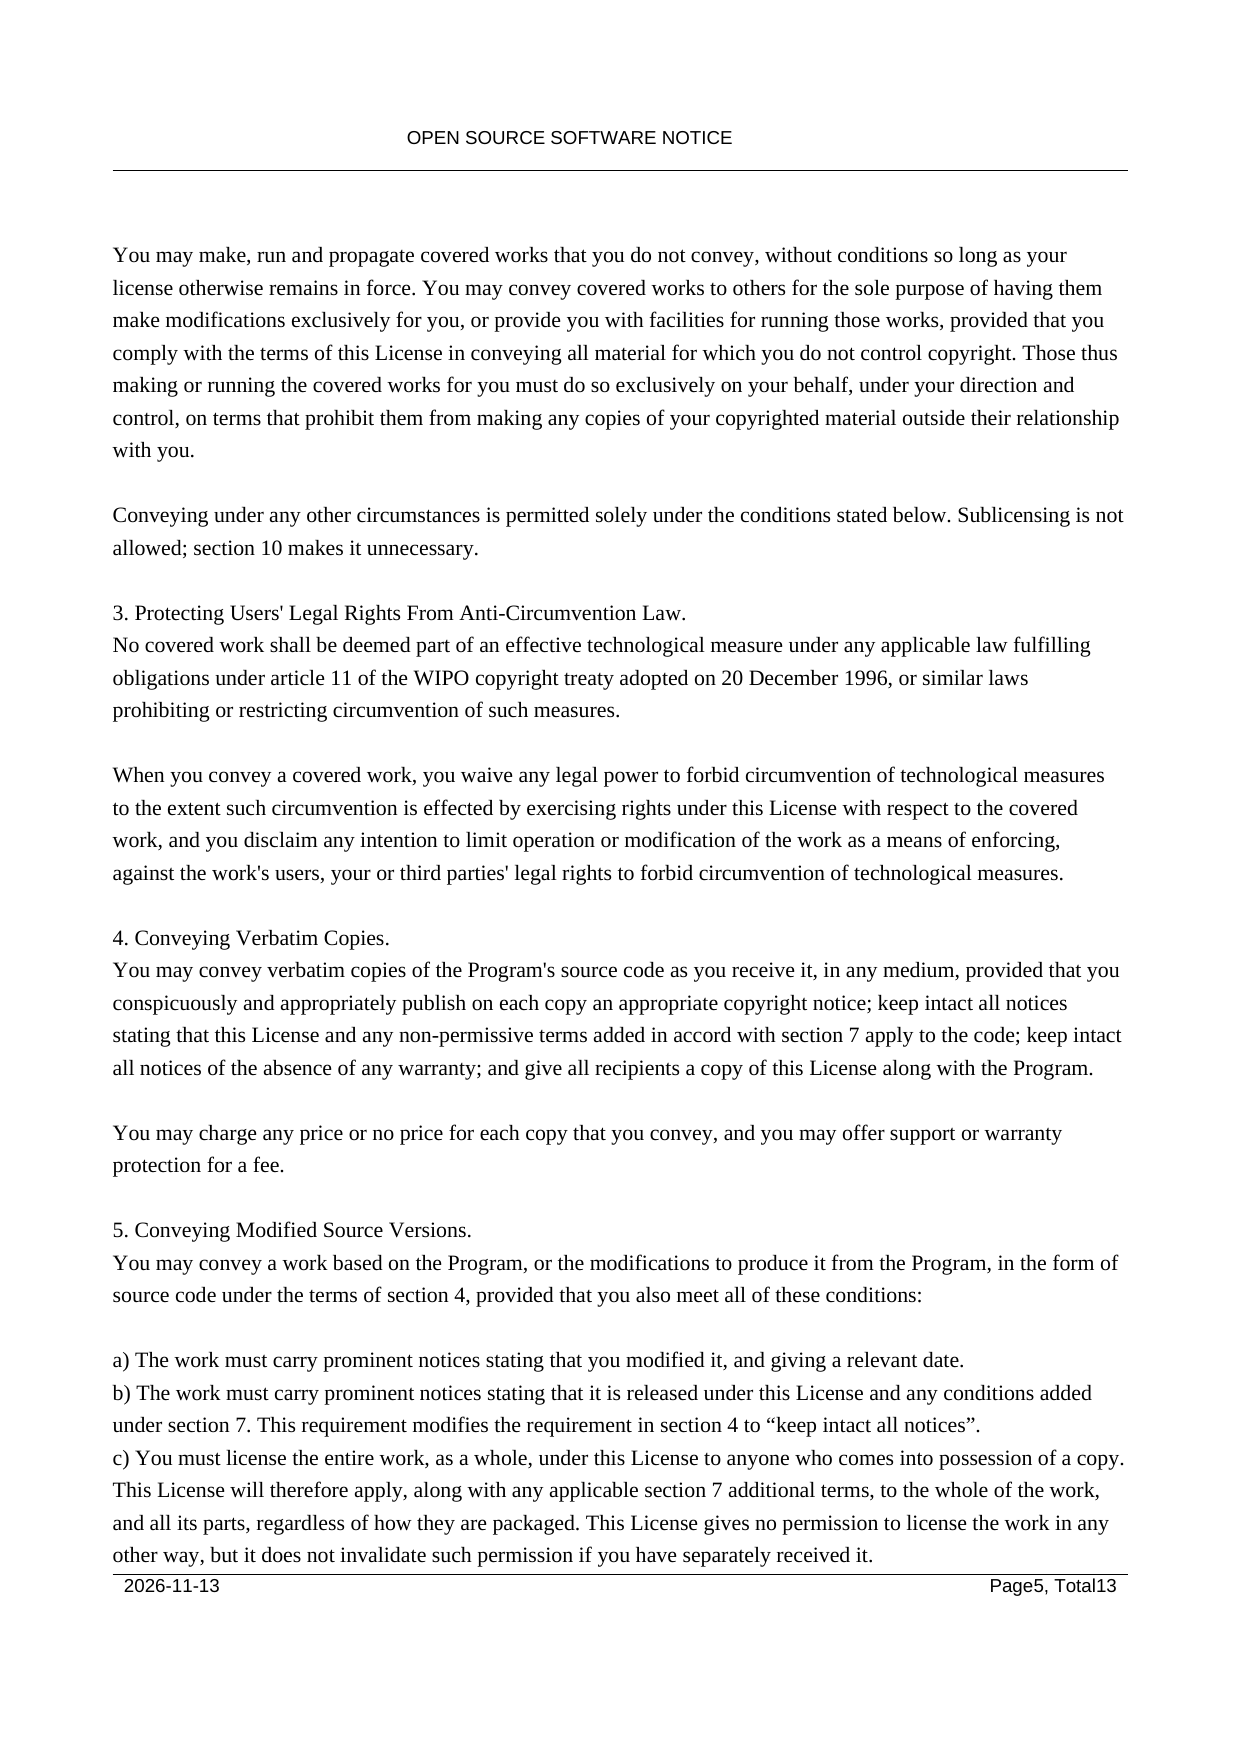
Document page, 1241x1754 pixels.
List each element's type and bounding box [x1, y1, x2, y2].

text [112, 206, 1128, 1571]
